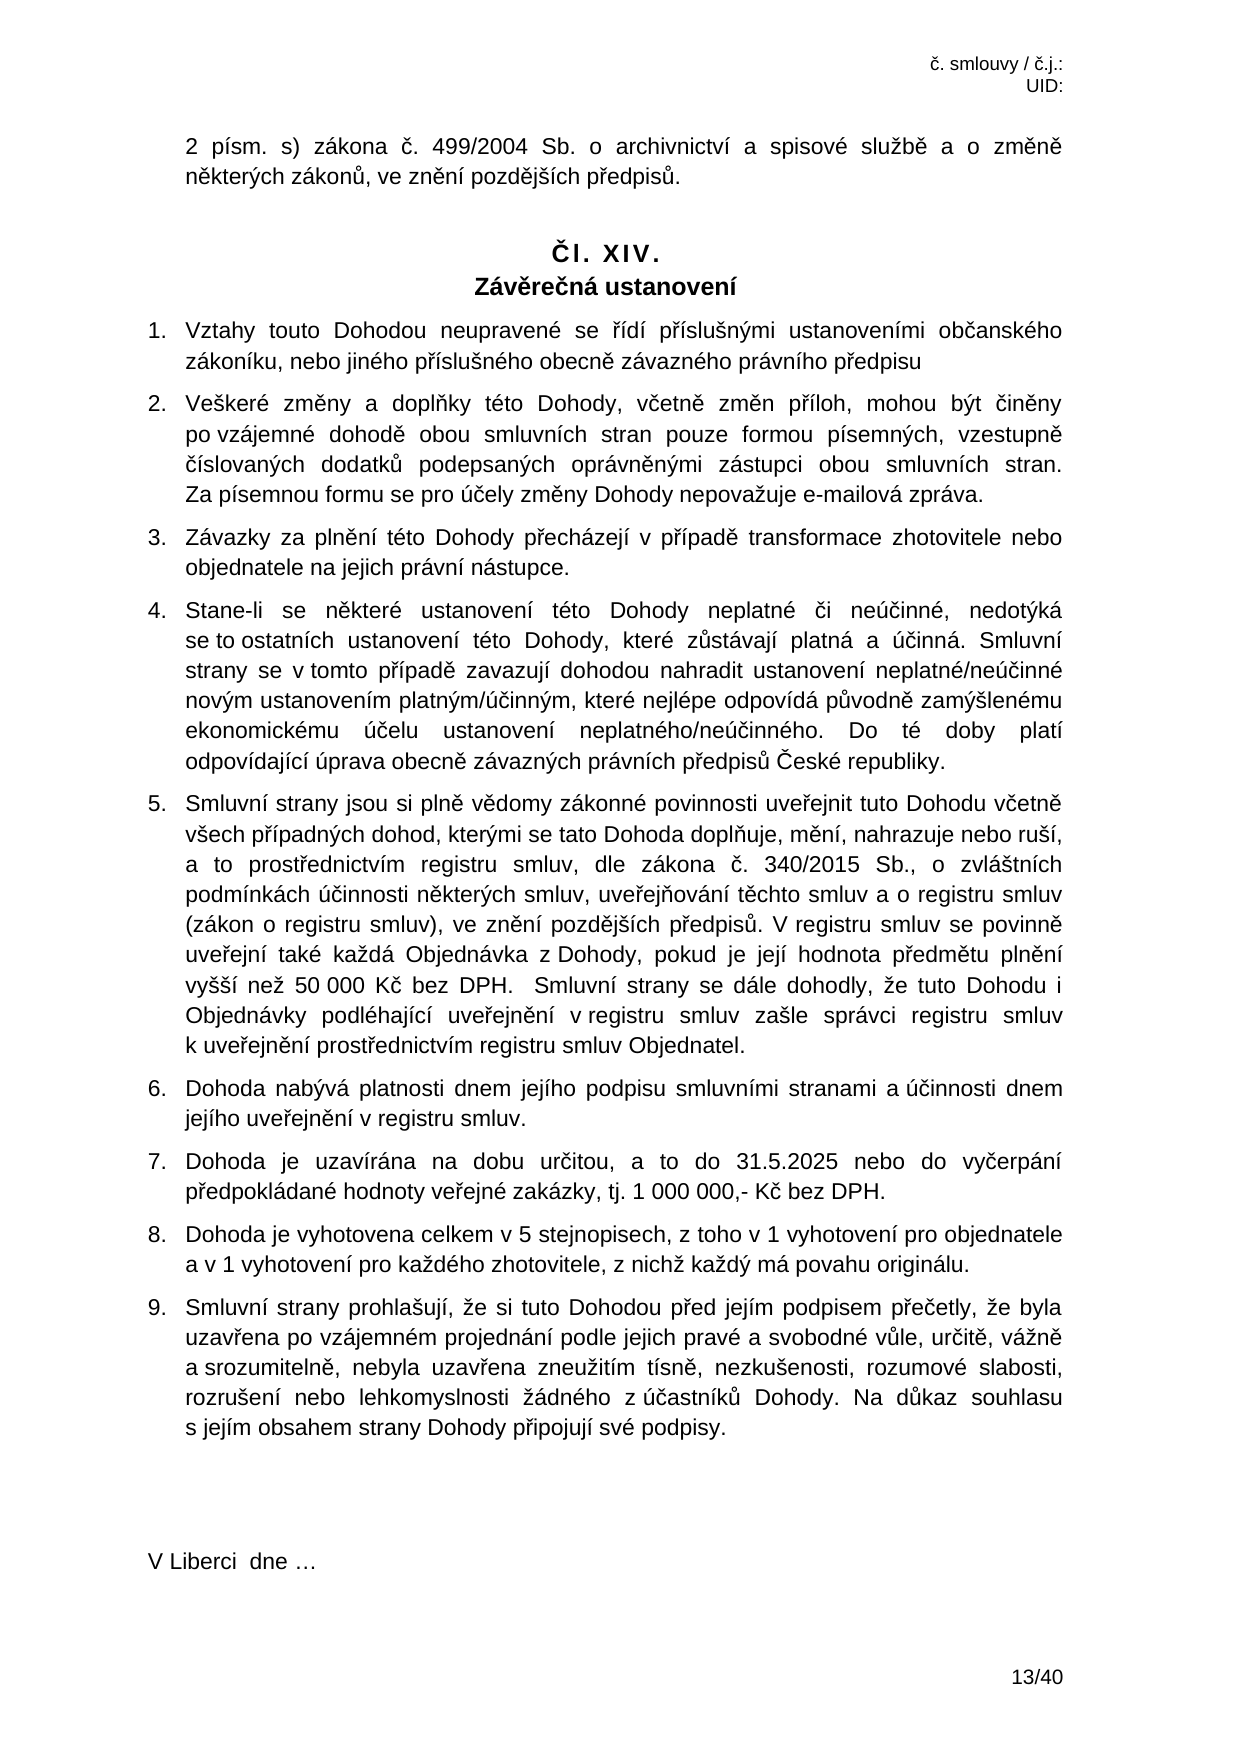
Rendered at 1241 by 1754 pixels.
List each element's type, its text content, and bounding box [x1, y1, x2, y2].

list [148, 133, 1063, 189]
list Dohoda je uzavírána na dobu určitou, a to do 31.5.2025 nebo do vyčerpání předpokládané hodnoty veřejné zakázky, tj. 1 000 000,- Kč bez DPH. [148, 1148, 1063, 1204]
list Dohoda je vyhotovena celkem v 5 stejnopisech, z toho v 1 vyhotovení pro objednatele a v 1 vyhotovení pro každého zhotovitele, z nichž každý má povahu originálu. [148, 1221, 1063, 1277]
list Smluvní strany prohlašují, že si tuto Dohodou před jejím podpisem přečetly, že byla uzavřena po vzájemném projednání podle jejich pravé a svobodné vůle, určitě, vážně a srozumitelně, nebyla uzavřena zneužitím tísně, nezkušenosti, rozumové slabosti, rozrušení nebo lehkomyslnosti žádného z účastníků Dohody. Na důkaz souhlasu s jejím obsahem strany Dohody připojují své podpisy. [148, 1293, 1063, 1441]
text V Liberci dne … [148, 1548, 1063, 1574]
list Vztahy touto Dohodou neupravené se řídí příslušnými ustanoveními občanského zákoníku, nebo jiného příslušného obecně závazného právního předpisu [148, 317, 1063, 374]
list Smluvní strany jsou si plně vědomy zákonné povinnosti uveřejnit tuto Dohodu včetně všech případných dohod, kterými se tato Dohoda doplňuje, mění, nahrazuje nebo ruší, a to prostřednictvím registru smluv, dle zákona č. 340/2015 Sb., o zvláštních podmínkách účinnosti některých smluv, uveřejňování těchto smluv a o registru smluv (zákon o registru smluv), ve znění pozdějších předpisů. V registru smluv se povinně uveřejní také každá Objednávka z Dohody, pokud je její hodnota předmětu plnění vyšší než 50 000 Kč bez DPH. Smluvní strany se dále dohodly, že tuto Dohodu i Objednávky podléhající uveřejnění v registru smluv zašle správci registru smluv k uveřejnění prostřednictvím registru smluv Objednatel. [148, 790, 1063, 1058]
list Dohoda nabývá platnosti dnem jejího podpisu smluvními stranami a účinnosti dnem jejího uveřejnění v registru smluv. [148, 1075, 1063, 1131]
list Stane-li se některé ustanovení této Dohody neplatné či neúčinné, nedotýká se to ostatních ustanovení této Dohody, které zůstávají platná a účinná. Smluvní strany se v tomto případě zavazují dohodou nahradit ustanovení neplatné/neúčinné novým ustanovením platným/účinným, které nejlépe odpovídá původně zamýšlenému ekonomickému účelu ustanovení neplatného/neúčinného. Do té doby platí odpovídající úprava obecně závazných právních předpisů České republiky. [148, 597, 1063, 774]
list Závazky za plnění této Dohody přecházejí v případě transformace zhotovitele nebo objednatele na jejich právní nástupce. [148, 524, 1063, 580]
subtitle Závěrečná ustanovení [148, 272, 1063, 301]
subtitle Čl. XIV. [148, 239, 1063, 268]
list Veškeré změny a doplňky této Dohody, včetně změn příloh, mohou být činěny po vzájemné dohodě obou smluvních stran pouze formou písemných, vzestupně číslovaných dodatků podepsaných oprávněnými zástupci obou smluvních stran. Za písemnou formu se pro účely změny Dohody nepovažuje e-mailová zpráva. [148, 390, 1063, 507]
